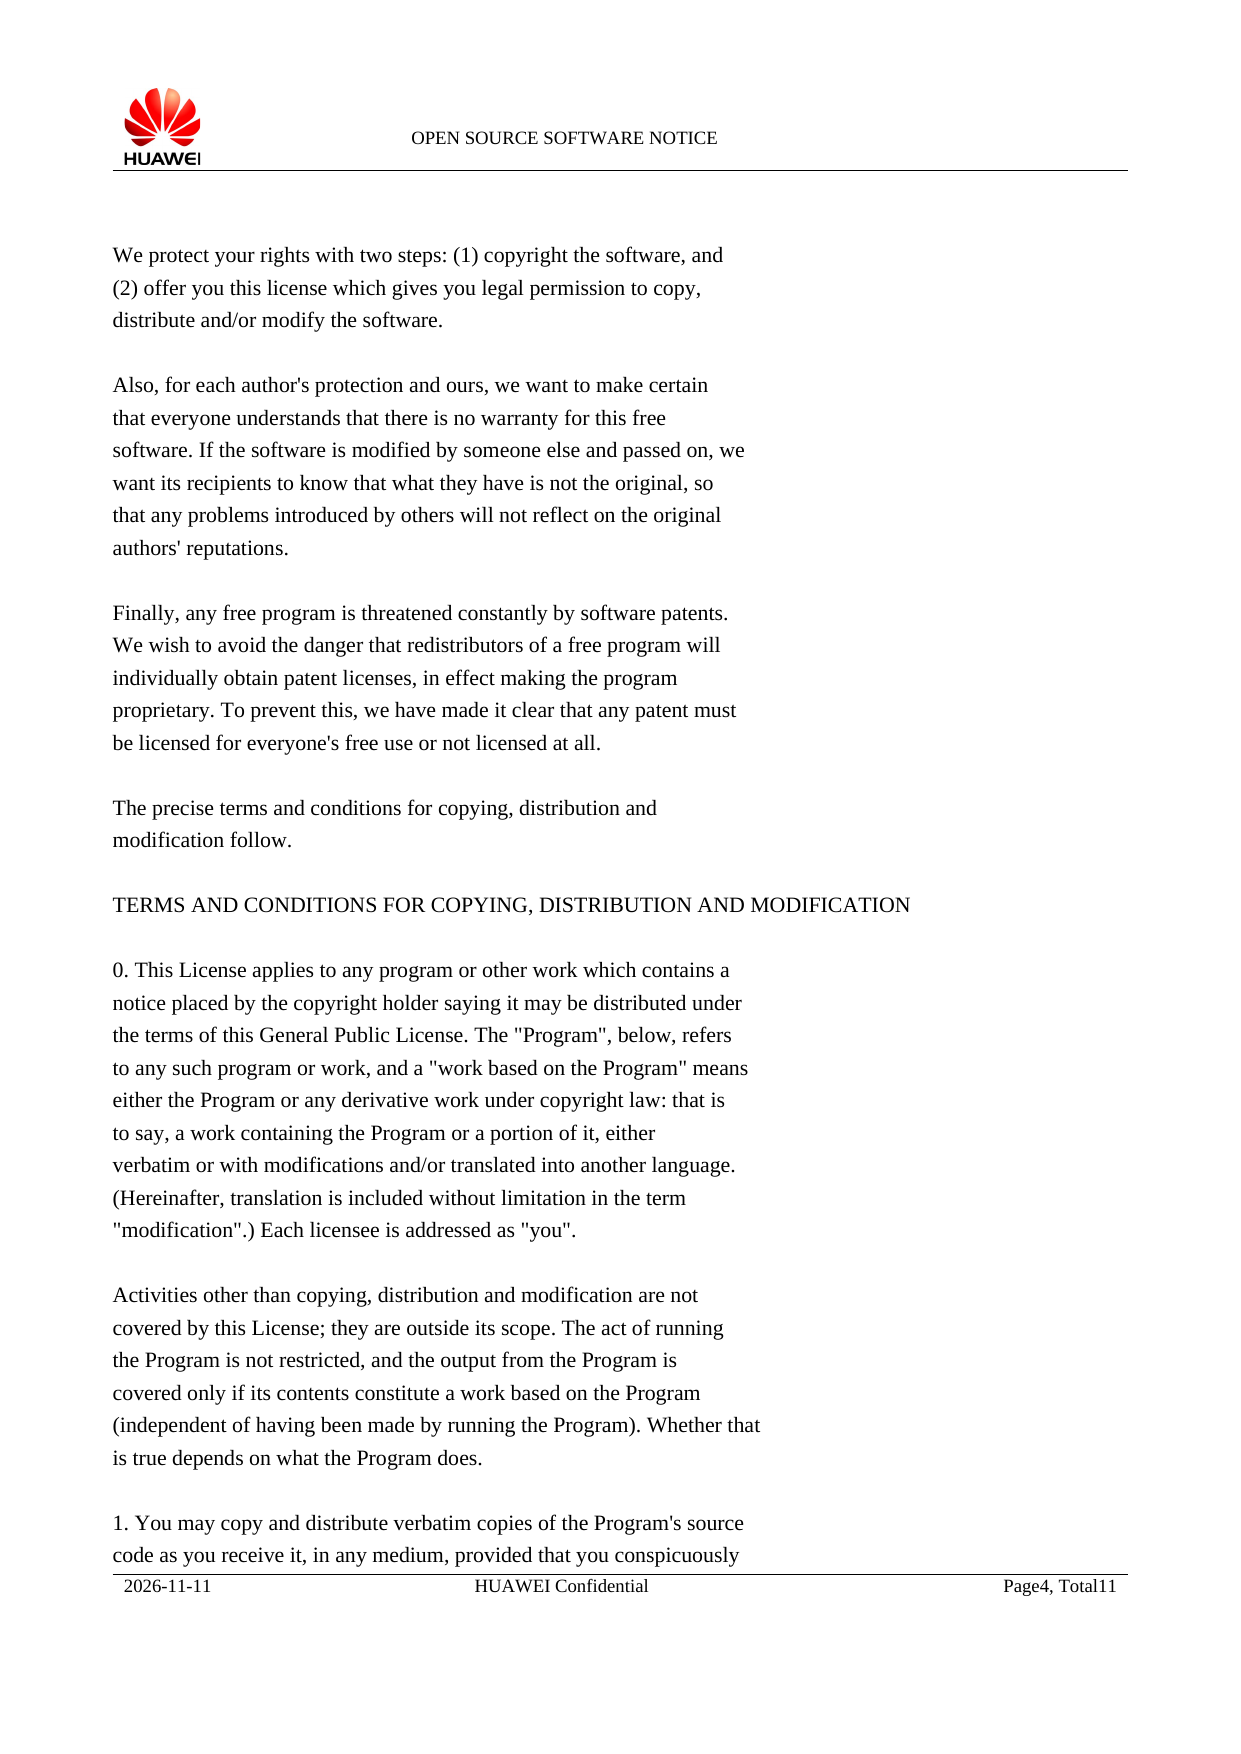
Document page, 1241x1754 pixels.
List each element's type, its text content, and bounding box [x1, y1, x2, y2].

picture [124, 88, 201, 165]
